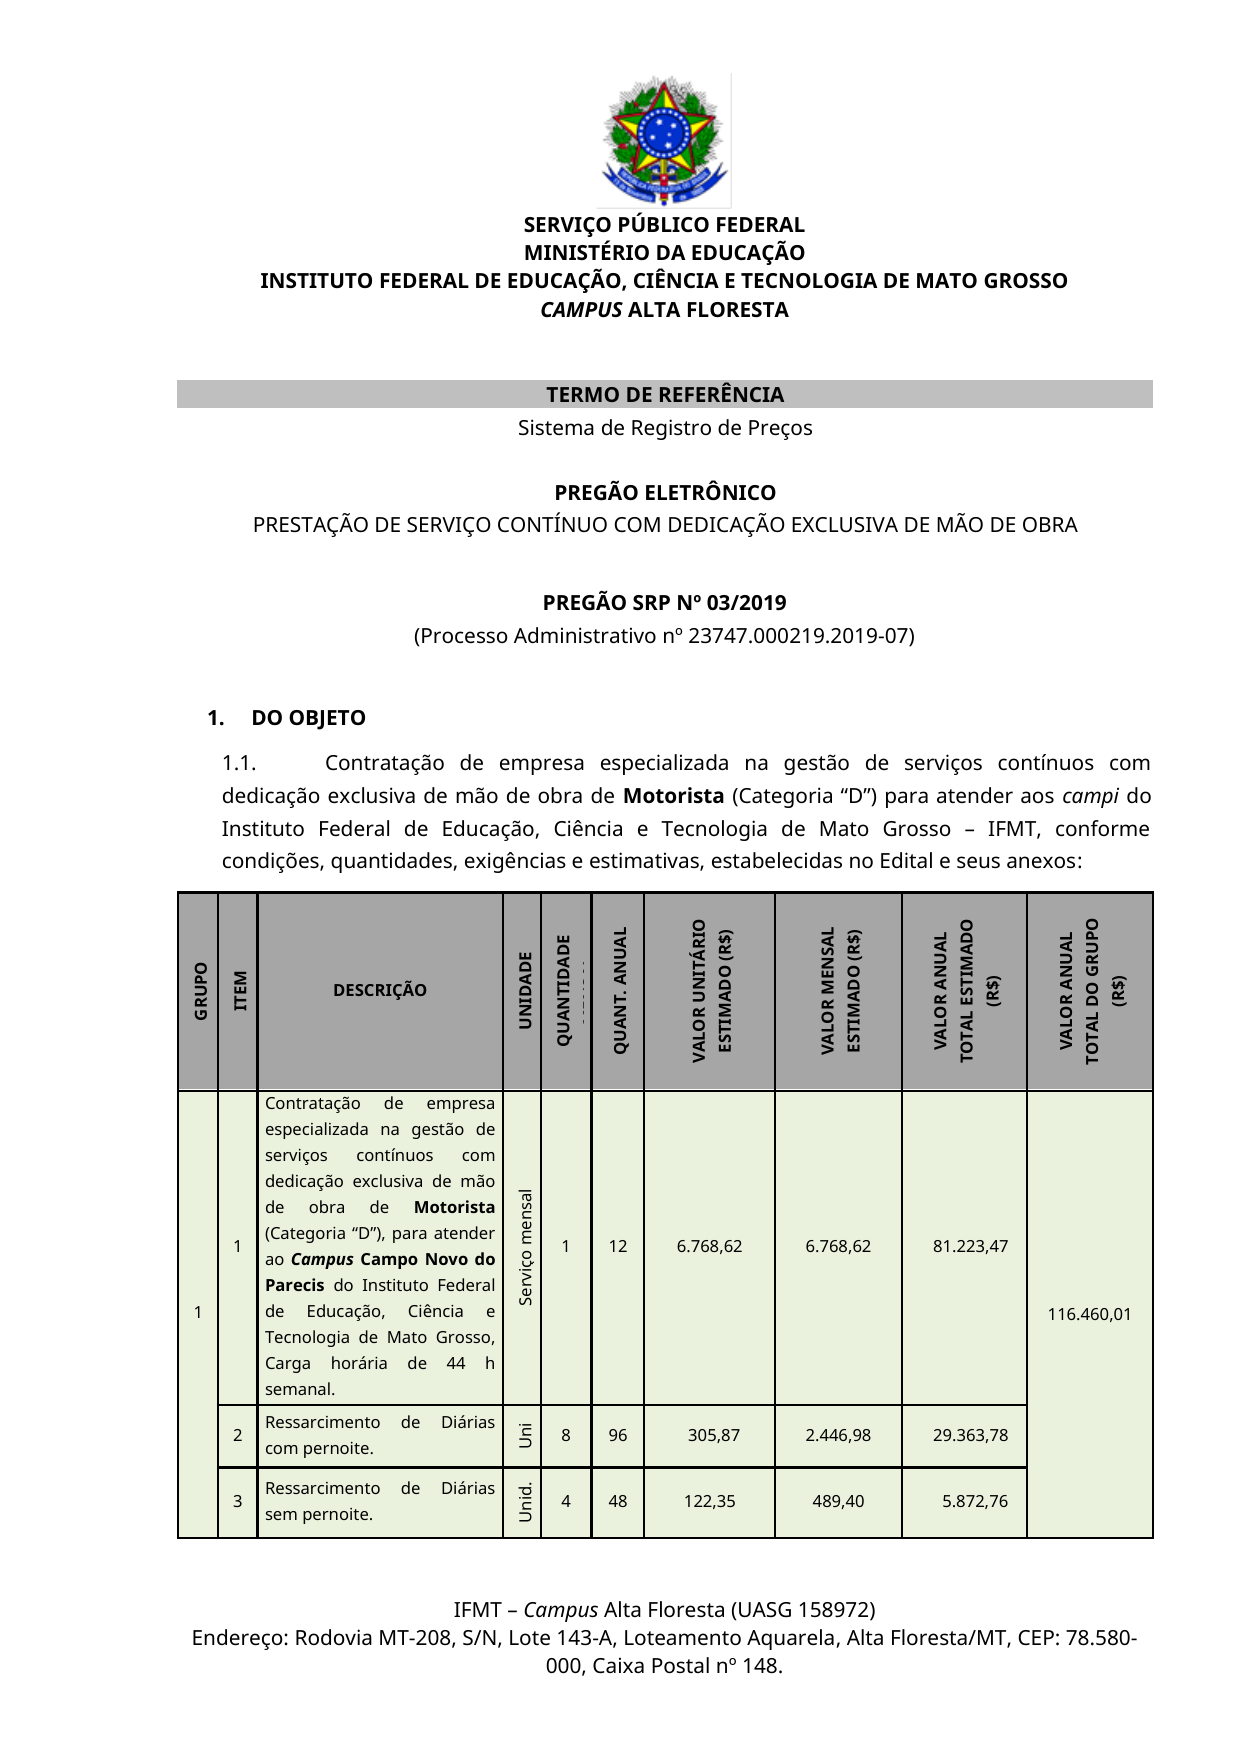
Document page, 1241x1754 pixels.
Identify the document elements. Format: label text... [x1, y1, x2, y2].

table_cell 1 [179, 1092, 217, 1537]
table_header QUANTIDADE MENSAL [542, 894, 590, 1089]
table_header VALOR UNITÁRIO ESTIMADO (R$) [645, 894, 774, 1089]
table_cell 489,40 [776, 1469, 901, 1537]
table_cell 29.363,78 [903, 1406, 1026, 1466]
table_cell 305,87 [645, 1406, 774, 1466]
table_cell Unid. [504, 1469, 540, 1537]
table_cell Serviço mensal [504, 1092, 540, 1404]
table_cell 48 [593, 1469, 643, 1537]
text Sistema de Registro de Preços [177, 413, 1153, 441]
table_cell Unid. [504, 1406, 540, 1466]
table_header DESCRIÇÃO [259, 894, 502, 1089]
table_cell 3 [219, 1469, 256, 1537]
table_header QUANT. ANUAL [593, 894, 643, 1089]
text PREGÃO SRP Nº 03/2019 [177, 588, 1152, 617]
table_cell 5.872,76 [903, 1469, 1026, 1537]
table_cell 8 [542, 1406, 590, 1466]
table_cell 12 [593, 1092, 643, 1404]
table_cell 96 [593, 1406, 643, 1466]
list Contratação de empresa especializada na gestão de serviços contínuos com dedicação exclusiva de mão de obra de Motorista (Categoria “D”) para atender aos campi do Instituto Federal de Educação, Ciência e Tecnologia de Mato Grosso – IFMT, conforme condições, quantidades, exigências e estimativas, estabelecidas no Edital e seus anexos: [222, 748, 1152, 875]
text PREGÃO ELETRÔNICO [177, 478, 1153, 506]
table_header VALOR ANUAL TOTAL DO GRUPO (R$) [1028, 894, 1152, 1089]
table_cell 116.460,01 [1028, 1092, 1152, 1537]
picture [596, 73, 733, 210]
text DO OBJETO [207, 703, 1152, 732]
table_cell 4 [542, 1469, 590, 1537]
table_cell Ressarcimento de Diárias sem pernoite. [259, 1469, 502, 1537]
table_cell 2 [219, 1406, 256, 1466]
text (Processo Administrativo nº 23747.000219.2019-07) [177, 621, 1152, 649]
text TERMO DE REFERÊNCIA [177, 380, 1153, 408]
table_header VALOR MENSAL ESTIMADO (R$) [776, 894, 901, 1089]
table_cell 1 [542, 1092, 590, 1404]
table_header ITEM [219, 894, 256, 1089]
table_cell 1 [219, 1092, 256, 1404]
text PRESTAÇÃO DE SERVIÇO CONTÍNUO COM DEDICAÇÃO EXCLUSIVA DE MÃO DE OBRA [177, 511, 1153, 539]
table_header GRUPO [179, 894, 217, 1089]
table_cell 122,35 [645, 1469, 774, 1537]
table_header UNIDADE [504, 894, 540, 1089]
table_cell Contratação de empresa especializada na gestão de serviços contínuos com dedicação exclusiva de mão de obra de Motorista (Categoria “D”), para atender ao Campus Campo Novo do Parecis do Instituto Federal de Educação, Ciência e Tecnologia de Mato Grosso, Carga horária de 44 h semanal. [259, 1092, 502, 1404]
table_cell 2.446,98 [776, 1406, 901, 1466]
table_cell 6.768,62 [776, 1092, 901, 1404]
table_cell Ressarcimento de Diárias com pernoite. [259, 1406, 502, 1466]
table_cell 81.223,47 [903, 1092, 1026, 1404]
table_header VALOR ANUAL TOTAL ESTIMADO (R$) [903, 894, 1026, 1089]
table_cell 6.768,62 [645, 1092, 774, 1404]
